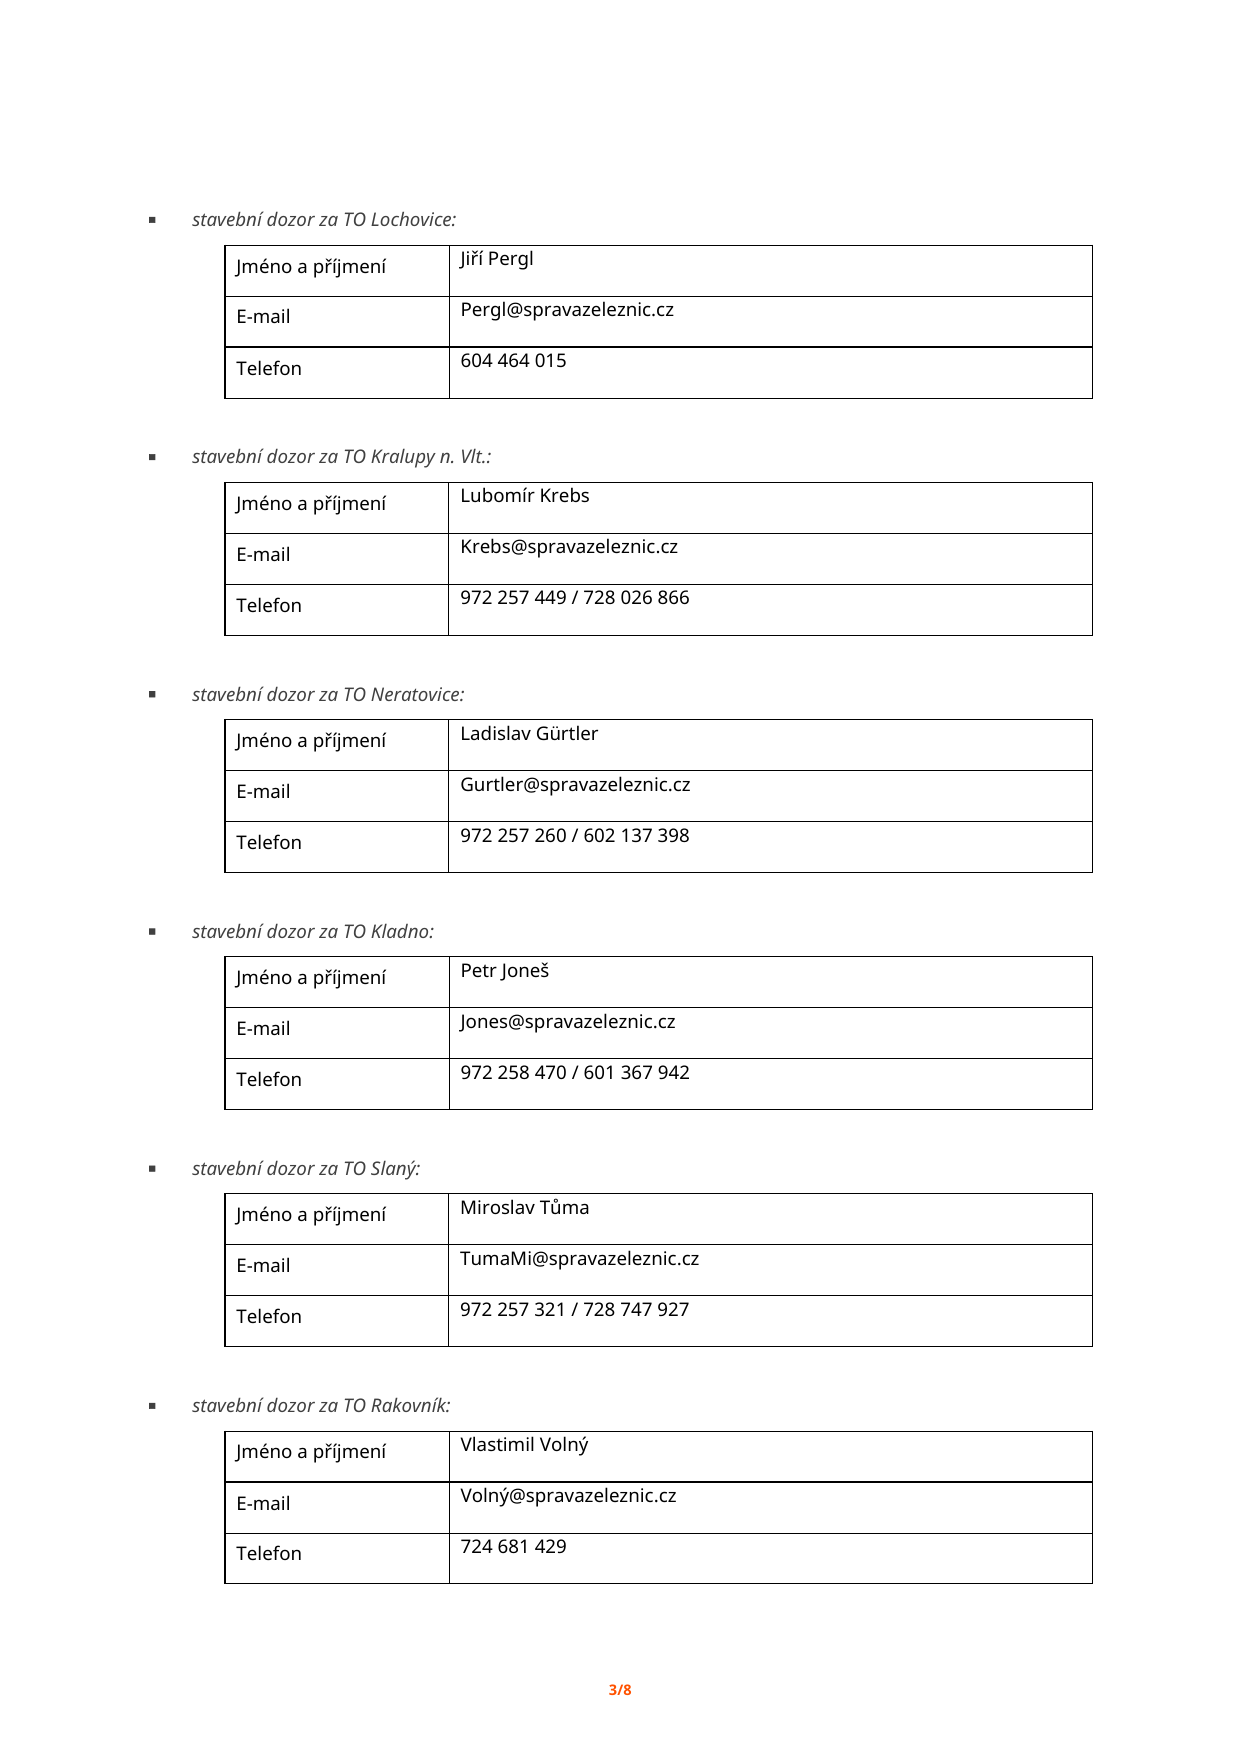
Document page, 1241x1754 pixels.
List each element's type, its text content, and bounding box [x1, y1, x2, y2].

table_header Vlastimil Volný [450, 1432, 1092, 1481]
table_header Jméno a příjmení [226, 483, 448, 533]
list stavební dozor za TO Neratovice: [148, 677, 1093, 706]
table_cell E-mail [226, 297, 449, 346]
table_cell 972 257 449 / 728 026 866 [449, 585, 1092, 634]
table_cell Telefon [226, 1534, 449, 1583]
table_cell 972 257 260 / 602 137 398 [449, 822, 1092, 872]
table_cell TumaMi@spravazeleznic.cz [449, 1245, 1092, 1295]
table_cell Gurtler@spravazeleznic.cz [449, 771, 1092, 821]
table_cell E-mail [226, 1008, 449, 1058]
list stavební dozor za TO Kladno: [148, 914, 1093, 944]
table_cell 972 257 321 / 728 747 927 [449, 1296, 1092, 1346]
table_header Jméno a příjmení [226, 1432, 449, 1481]
table_cell Telefon [226, 348, 449, 397]
table_cell E-mail [226, 771, 448, 821]
table_header Jméno a příjmení [226, 720, 448, 770]
list stavební dozor za TO Slaný: [148, 1152, 1093, 1181]
table_cell Volný@spravazeleznic.cz [450, 1483, 1092, 1532]
table_cell Telefon [226, 1059, 449, 1109]
table_cell Pergl@spravazeleznic.cz [450, 297, 1092, 346]
table_header Miroslav Tůma [449, 1194, 1092, 1244]
table_cell Telefon [226, 1296, 448, 1346]
list stavební dozor za TO Lochovice: [148, 203, 1093, 232]
table_header Jiří Pergl [450, 246, 1092, 296]
table_cell Telefon [226, 585, 448, 634]
list stavební dozor za TO Rakovník: [148, 1389, 1093, 1418]
table_header Ladislav Gürtler [449, 720, 1092, 770]
table_header Lubomír Krebs [449, 483, 1092, 533]
table_cell 604 464 015 [450, 348, 1092, 397]
table_header Petr Joneš [450, 957, 1092, 1007]
table_cell Jones@spravazeleznic.cz [450, 1008, 1092, 1058]
table_header Jméno a příjmení [226, 957, 449, 1007]
table_header Jméno a příjmení [226, 1194, 448, 1244]
table_cell 972 258 470 / 601 367 942 [450, 1059, 1092, 1109]
table_cell 724 681 429 [450, 1534, 1092, 1583]
table_cell E-mail [226, 534, 448, 584]
table_header Jméno a příjmení [226, 246, 449, 296]
table_cell E-mail [226, 1245, 448, 1295]
list stavební dozor za TO Kralupy n. Vlt.: [148, 440, 1093, 469]
table_cell E-mail [226, 1483, 449, 1532]
table_cell Krebs@spravazeleznic.cz [449, 534, 1092, 584]
table_cell Telefon [226, 822, 448, 872]
